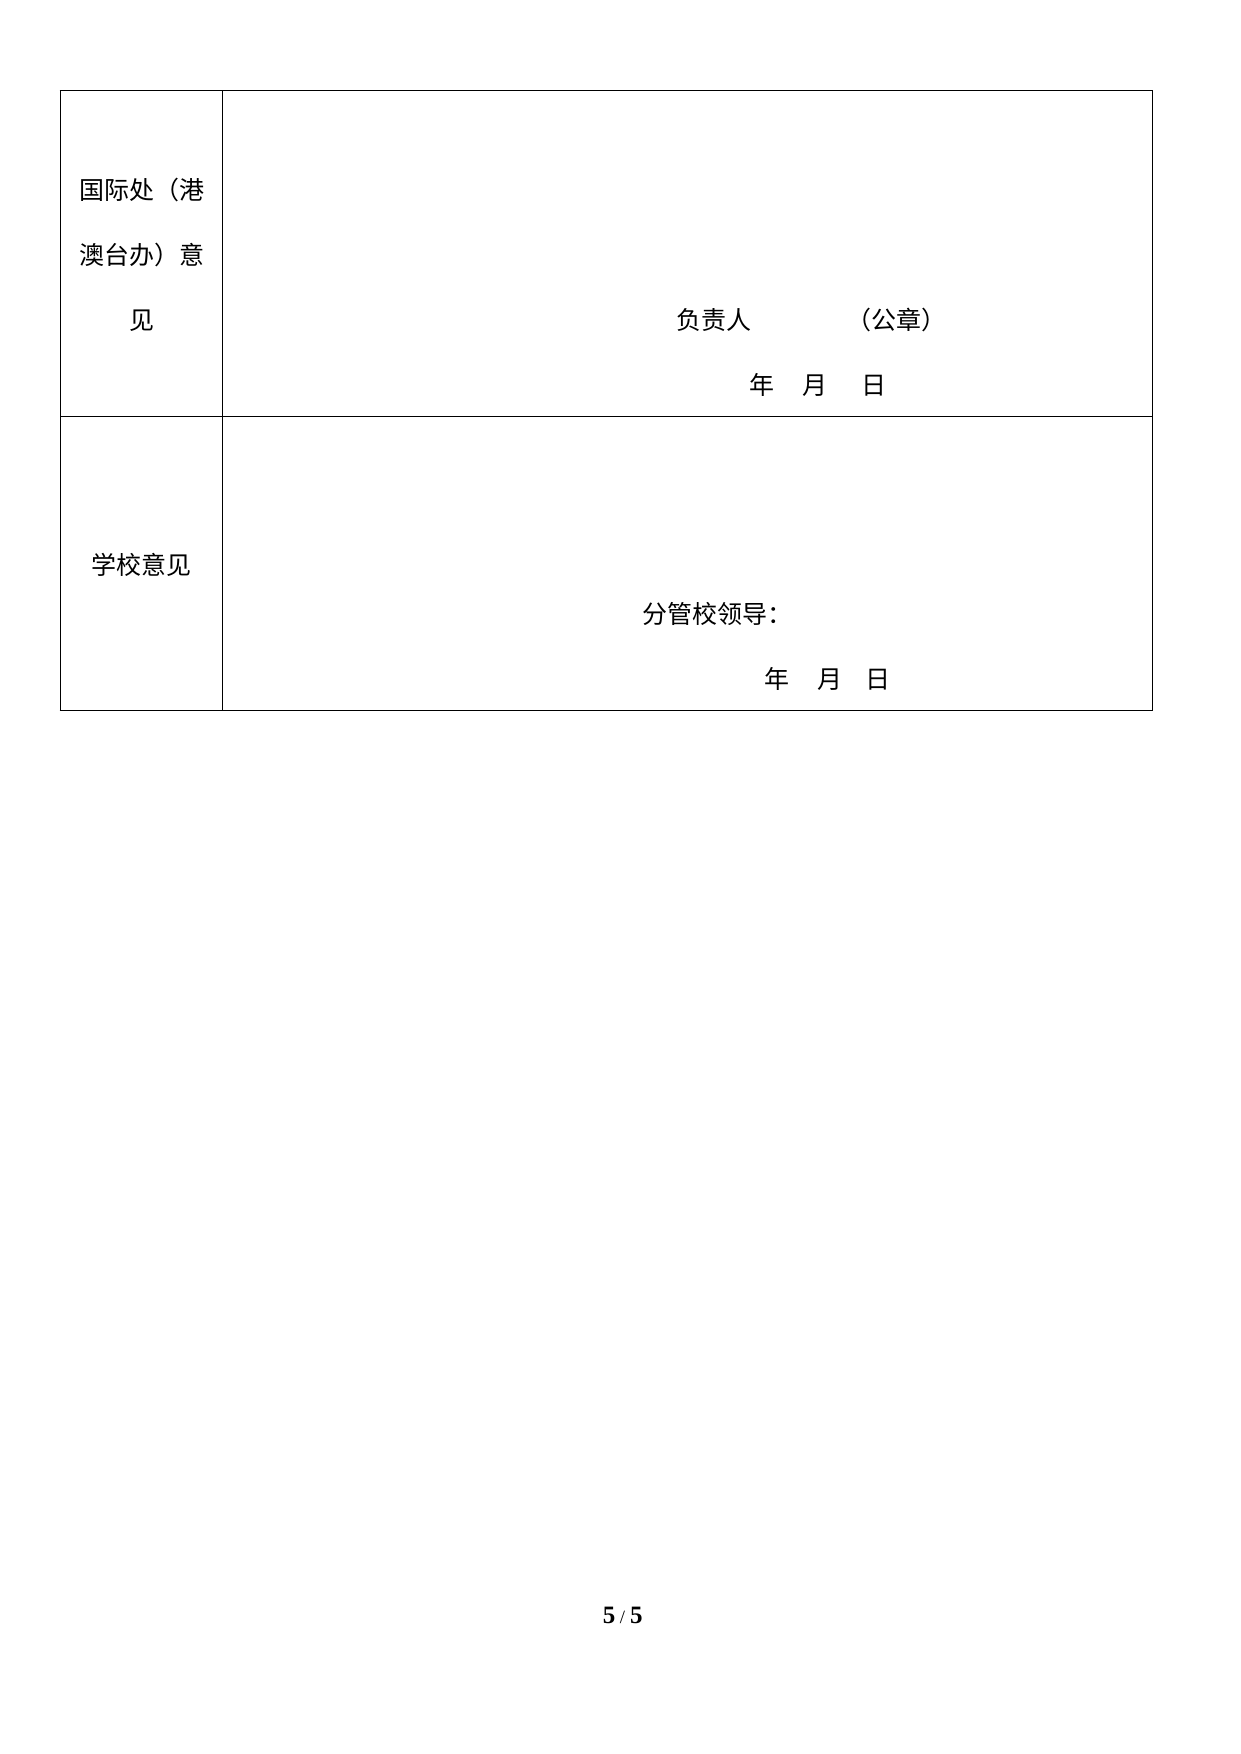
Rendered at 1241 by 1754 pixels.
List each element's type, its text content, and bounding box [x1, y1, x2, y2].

table_cell 国际处（港澳台办）意见 [61, 91, 222, 416]
table_cell 负责人 （公章） 年 月 日 [223, 91, 1152, 416]
table_cell 学校意见 [61, 417, 222, 710]
table_cell 分管校领导： 年 月 日 [223, 417, 1152, 710]
